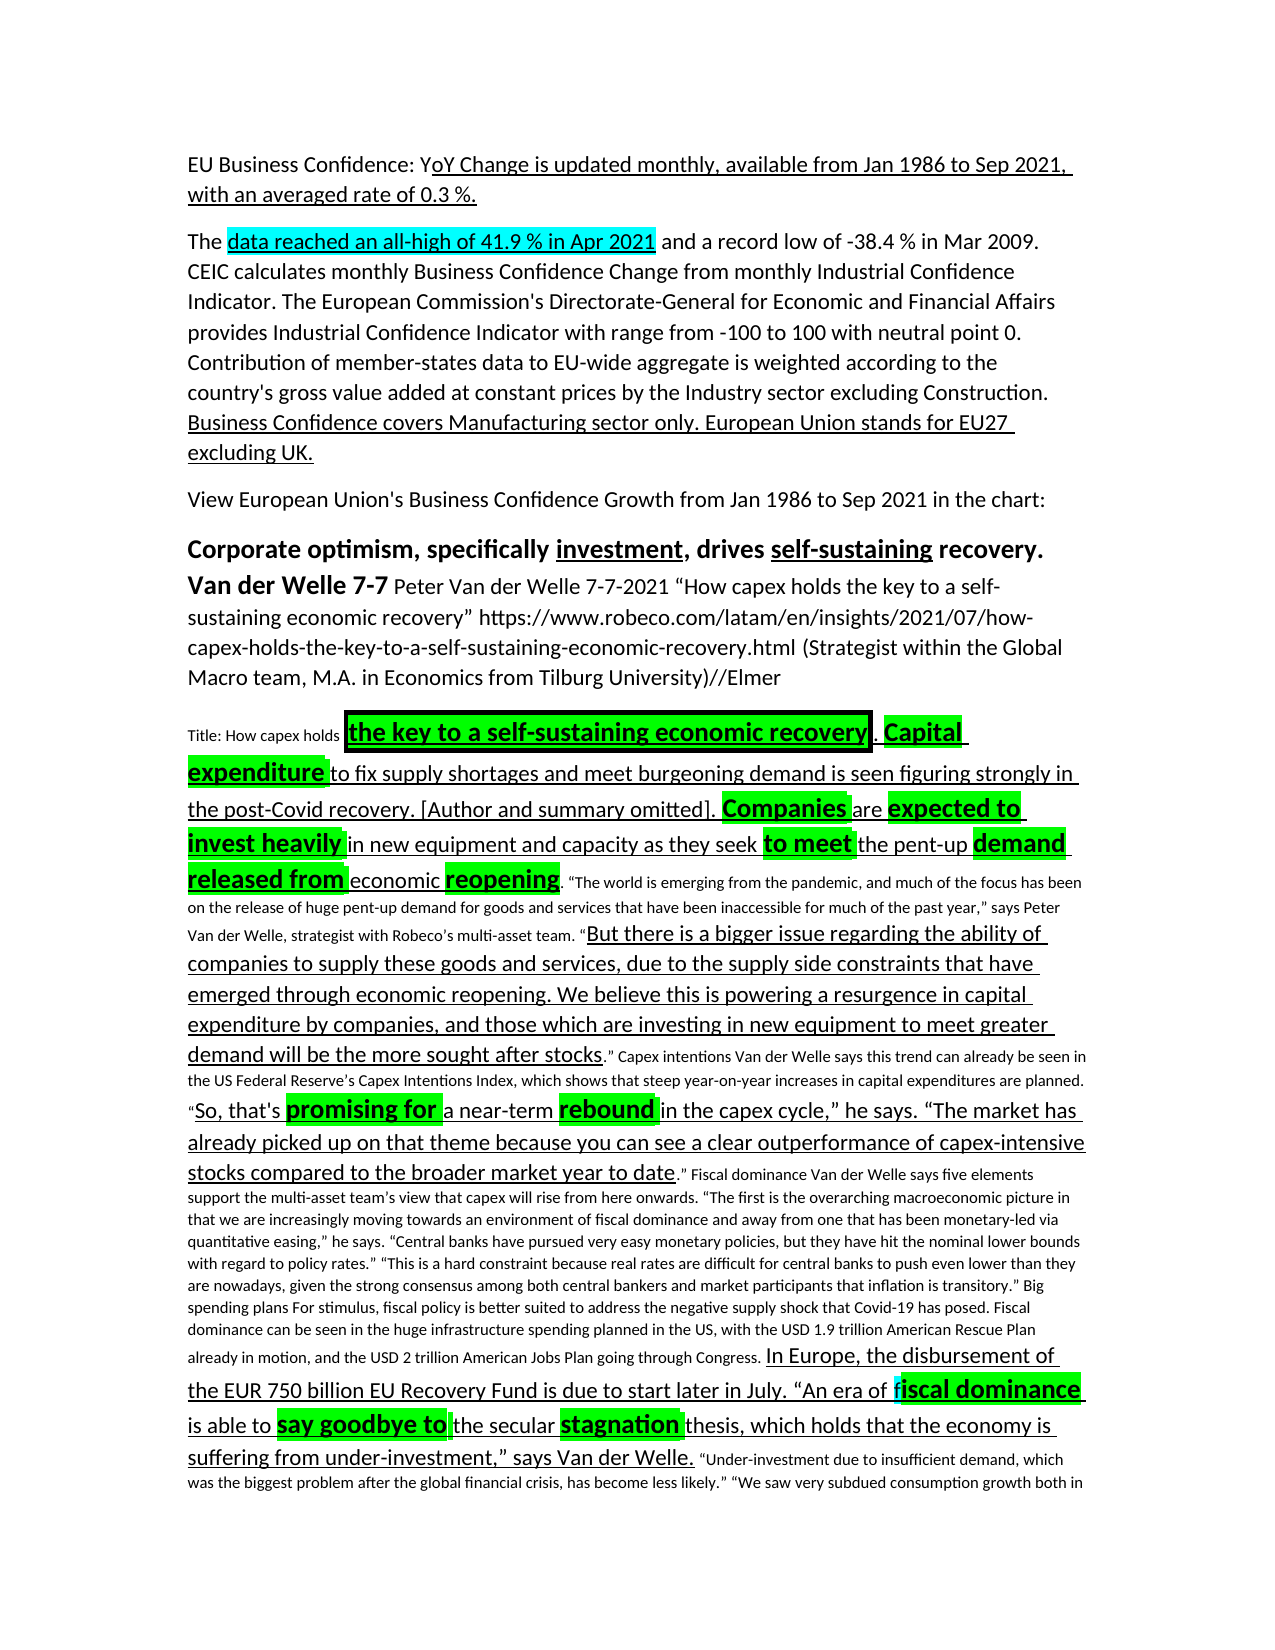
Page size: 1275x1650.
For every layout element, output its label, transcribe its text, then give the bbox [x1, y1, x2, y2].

text EU Business Confidence: YoY Change is updated monthly, available from Jan 1986 to Sep 2021, with an averaged rate of 0.3 %. [187, 150, 1087, 208]
text The data reached an all-high of 41.9 % in Apr 2021 and a record low of -38.4 % in Mar 2009. CEIC calculates monthly Business Confidence Change from monthly Industrial Confidence Indicator. The European Commission's Directorate-General for Economic and Financial Affairs provides Industrial Confidence Indicator with range from -100 to 100 with neutral point 0. Contribution of member-states data to EU-wide aggregate is weighted according to the country's gross value added at constant prices by the Industry sector excluding Construction. Business Confidence covers Manufacturing sector only. European Union stands for EU27 excluding UK. [187, 227, 1087, 467]
subtitle Corporate optimism, specifically investment, drives self-sustaining recovery. [187, 532, 1087, 565]
text Van der Welle 7-7 Peter Van der Welle 7-7-2021 “How capex holds the key to a self-sustaining economic recovery” https://www.robeco.com/latam/en/insights/2021/07/how-capex-holds-the-key-to-a-self-sustaining-economic-recovery.html (Strategist within the Global Macro team, M.A. in Economics from Tilburg University)//Elmer [187, 568, 1087, 692]
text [187, 710, 1087, 1493]
text View European Union's Business Confidence Growth from Jan 1986 to Sep 2021 in the chart: [187, 485, 1087, 513]
